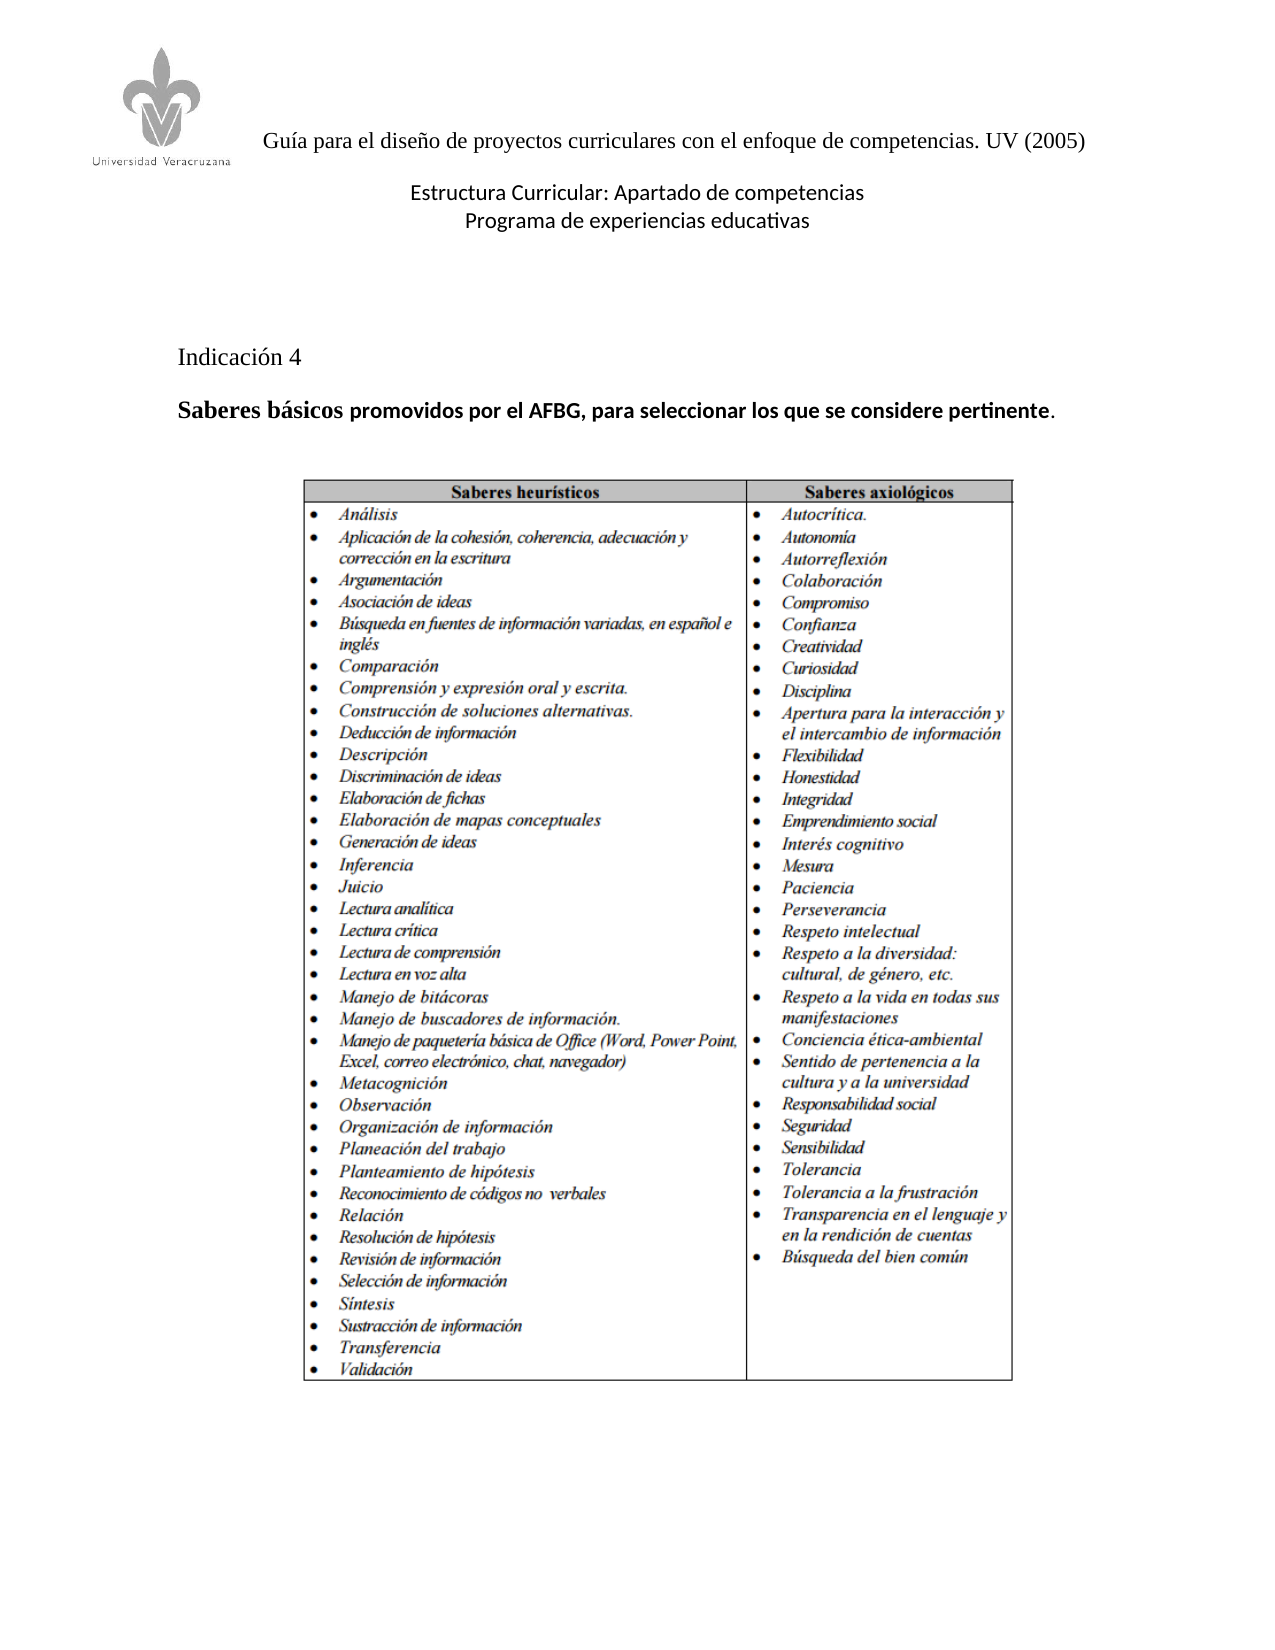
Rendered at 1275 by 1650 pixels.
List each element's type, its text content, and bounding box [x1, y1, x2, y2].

text Indicación 4 [177, 342, 1098, 370]
picture [90, 44, 232, 167]
text Saberes básicos promovidos por el AFBG, para seleccionar los que se considere pertinente. [177, 395, 1098, 424]
picture [302, 476, 1020, 1384]
